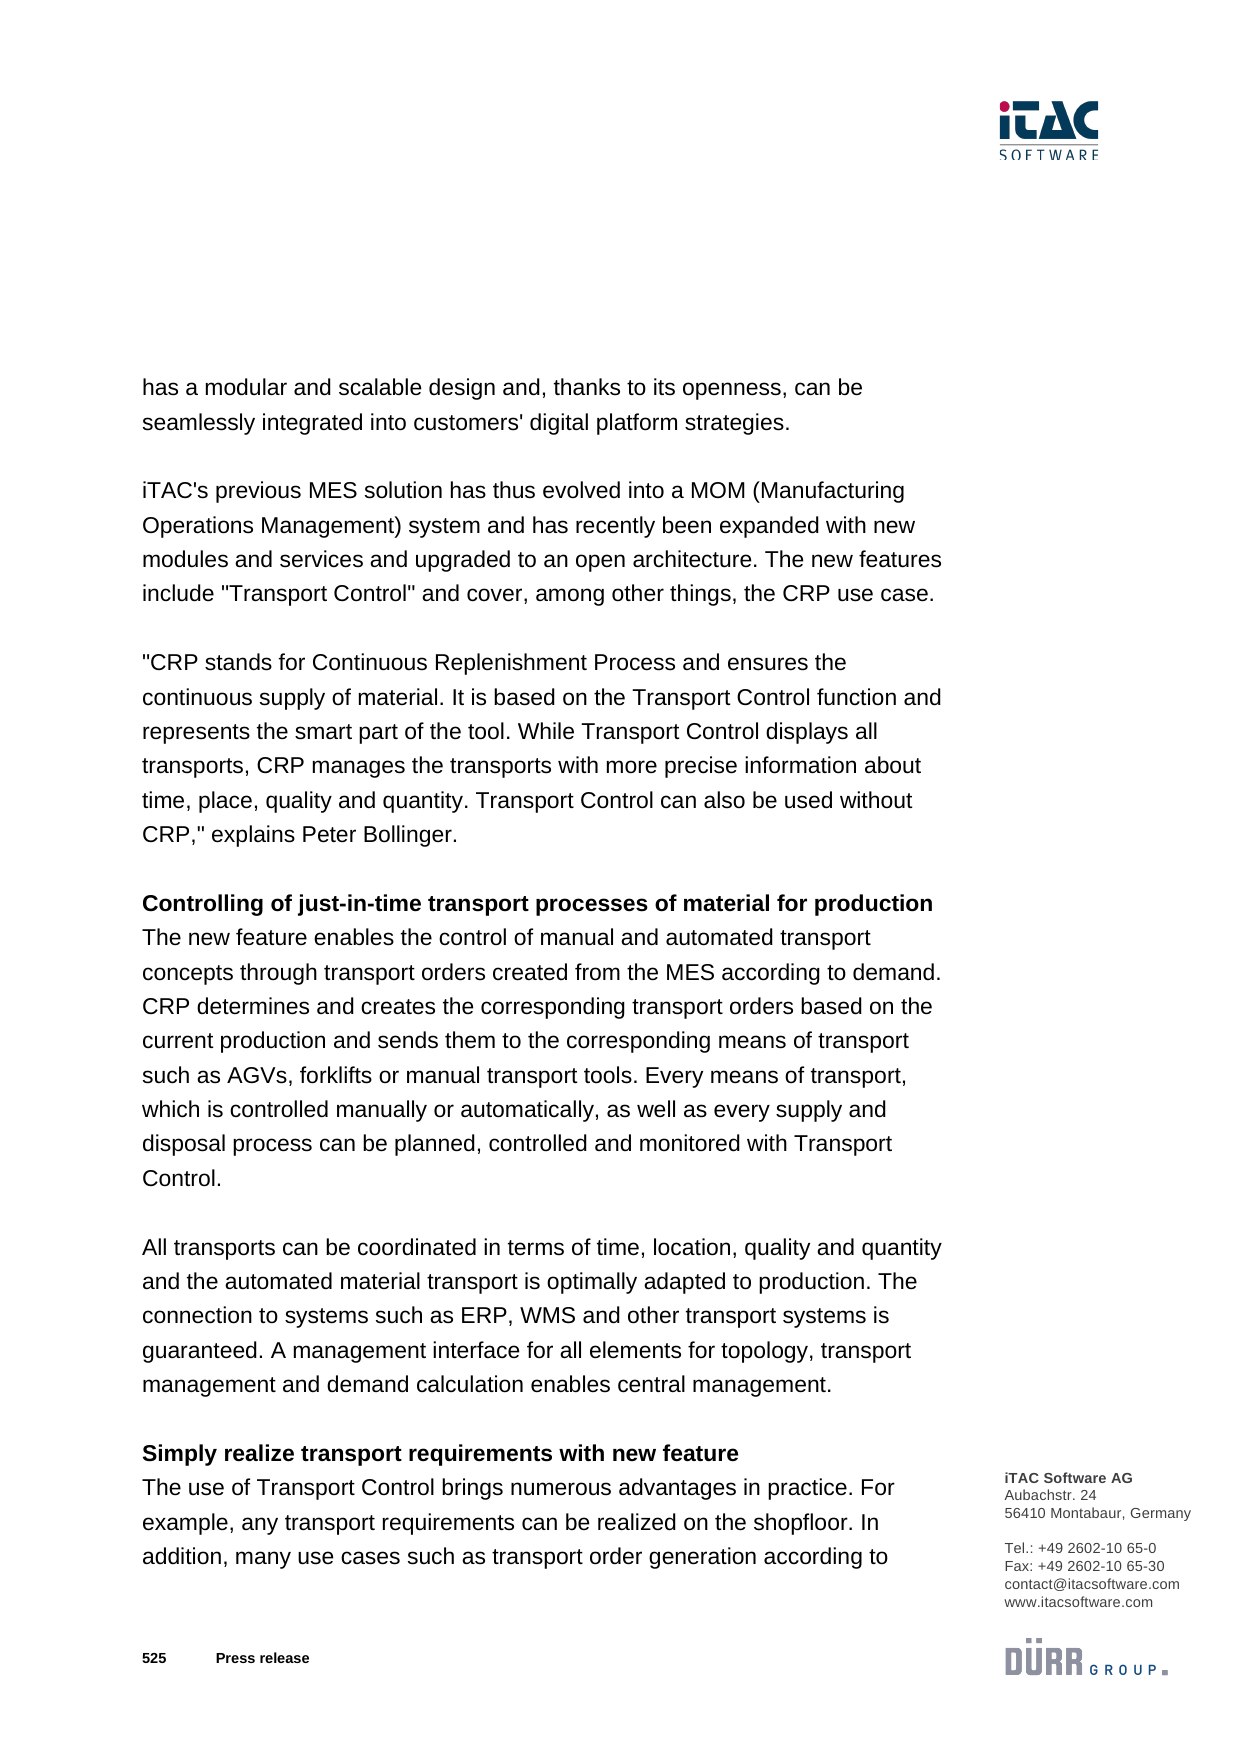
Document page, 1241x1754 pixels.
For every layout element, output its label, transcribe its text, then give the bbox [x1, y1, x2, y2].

text Simply realize transport requirements with new feature [142, 1432, 951, 1466]
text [142, 366, 951, 435]
text The new feature enables the control of manual and automated transport concepts through transport orders created from the MES according to demand. CRP determines and creates the corresponding transport orders based on the current production and sends them to the corresponding means of transport such as AGVs, forklifts or manual transport tools. Every means of transport, which is controlled manually or automatically, as well as every supply and disposal process can be planned, controlled and monitored with Transport Control. [142, 916, 951, 1191]
text All transports can be coordinated in terms of time, location, quality and quantity and the automated material transport is optimally adapted to production. The connection to systems such as ERP, WMS and other transport systems is guaranteed. A management interface for all elements for topology, transport management and demand calculation enables central management. [142, 1226, 951, 1397]
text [142, 1466, 951, 1569]
text "CRP stands for Continuous Replenishment Process and ensures the continuous supply of material. It is based on the Transport Control function and represents the smart part of the tool. While Transport Control displays all transports, CRP manages the transports with more precise information about time, place, quality and quantity. Transport Control can also be used without CRP," explains Peter Bollinger. [142, 641, 951, 847]
text Controlling of just-in-time transport processes of material for production [142, 882, 951, 916]
text iTAC's previous MES solution has thus evolved into a MOM (Manufacturing Operations Management) system and has recently been expanded with new modules and services and upgraded to an open architecture. The new features include "Transport Control" and cover, among other things, the CRP use case. [142, 469, 951, 607]
